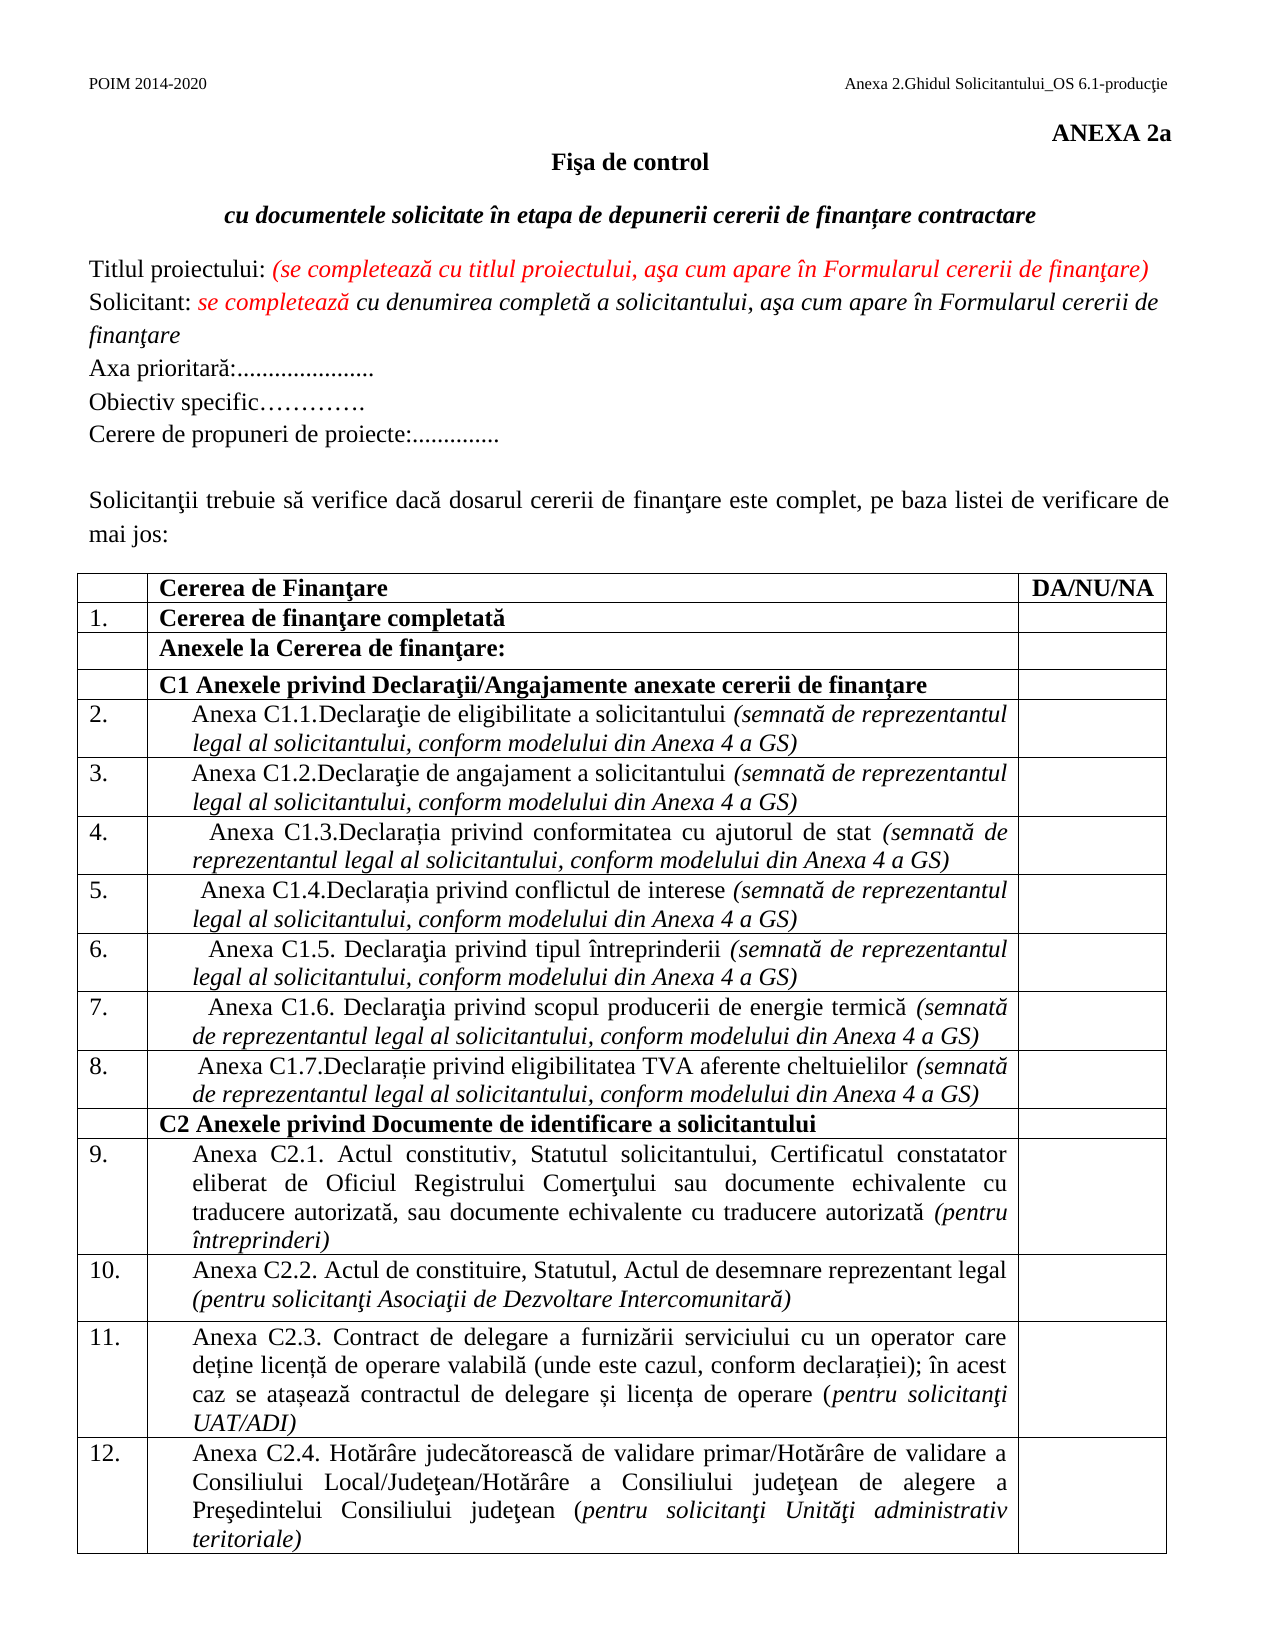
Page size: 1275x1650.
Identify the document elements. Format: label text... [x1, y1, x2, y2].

table_cell Anexa C2.4. Hotărâre judecătorească de validare primar/Hotărâre de validare a Consiliului Local/Judeţean/Hotărâre a Consiliului judeţean de alegere a Preşedintelui Consiliului judeţean (pentru solicitanţi Unităţi administrativ teritoriale) [148, 1438, 1018, 1553]
table_cell [78, 633, 147, 669]
table_cell Anexa C1.3.Declarația privind conformitatea cu ajutorul de stat (semnată de reprezentantul legal al solicitantului, conform modelului din Anexa 4 a GS) [148, 817, 1018, 874]
text Axa prioritară:...................... [89, 353, 1172, 382]
table_cell [78, 875, 147, 933]
table_cell Anexa C1.2.Declaraţie de angajament a solicitantului (semnată de reprezentantul legal al solicitantului, conform modelului din Anexa 4 a GS) [148, 758, 1018, 816]
table_cell Anexa C1.1.Declaraţie de eligibilitate a solicitantului (semnată de reprezentantul legal al solicitantului, conform modelului din Anexa 4 a GS) [148, 700, 1018, 757]
table_cell [1019, 817, 1166, 874]
table_header Cererea de Finanţare [148, 574, 1018, 602]
table_cell Anexele la Cererea de finanţare: [148, 633, 1018, 669]
table_cell [78, 1139, 147, 1254]
table_header DA/NU/NA [1019, 574, 1166, 602]
table_cell [1019, 1322, 1166, 1437]
text Fişa de control [89, 147, 1172, 176]
text Titlul proiectului: (se completează cu titlul proiectului, aşa cum apare în Formularul cererii de finanţare) [89, 254, 1172, 283]
text ANEXA 2a [89, 118, 1172, 147]
table_cell [1019, 1051, 1166, 1108]
table_cell C1 Anexele privind Declaraţii/Angajamente anexate cererii de finanțare [148, 670, 1018, 698]
text Obiectiv specific…………. [89, 387, 1172, 415]
table_cell Cererea de finanţare completată [148, 603, 1018, 632]
table_cell [1019, 1109, 1166, 1138]
table_cell Anexa C2.3. Contract de delegare a furnizării serviciului cu un operator care deține licență de operare valabilă (unde este cazul, conform declarației); în acest caz se atașează contractul de delegare și licența de operare (pentru solicitanţi UAT/ADI) [148, 1322, 1018, 1437]
text Cerere de propuneri de proiecte:.............. [89, 419, 1172, 448]
table_cell [1019, 603, 1166, 632]
table_cell [1019, 1438, 1166, 1553]
table_cell [1019, 633, 1166, 669]
table_cell Anexa C1.7.Declarație privind eligibilitatea TVA aferente cheltuielilor (semnată de reprezentantul legal al solicitantului, conform modelului din Anexa 4 a GS) [148, 1051, 1018, 1108]
table_cell [1019, 670, 1166, 698]
table_cell [78, 700, 147, 757]
table_cell [78, 1109, 147, 1138]
table_cell Anexa C1.4.Declarația privind conflictul de interese (semnată de reprezentantul legal al solicitantului, conform modelului din Anexa 4 a GS) [148, 875, 1018, 933]
table_cell Anexa C2.2. Actul de constituire, Statutul, Actul de desemnare reprezentant legal (pentru solicitanţi Asociaţii de Dezvoltare Intercomunitară) [148, 1255, 1018, 1321]
table_cell [1019, 875, 1166, 933]
text cu documentele solicitate în etapa de depunerii cererii de finanțare contractare [89, 201, 1172, 229]
table_cell [78, 603, 147, 632]
table_cell [78, 1255, 147, 1321]
table_cell [78, 934, 147, 991]
table_cell C2 Anexele privind Documente de identificare a solicitantului [148, 1109, 1018, 1138]
table_cell [1019, 934, 1166, 991]
table_header [78, 574, 147, 602]
text Solicitant: se completează cu denumirea completă a solicitantului, aşa cum apare în Formularul cererii de finanţare [89, 287, 1172, 349]
table_cell [1019, 1139, 1166, 1254]
table_cell Anexa C2.1. Actul constitutiv, Statutul solicitantului, Certificatul constatator eliberat de Oficiul Registrului Comerţului sau documente echivalente cu traducere autorizată, sau documente echivalente cu traducere autorizată (pentru întreprinderi) [148, 1139, 1018, 1254]
table_cell [78, 992, 147, 1050]
text Solicitanţii trebuie să verifice dacă dosarul cererii de finanţare este complet, pe baza listei de verificare de mai jos: [89, 486, 1172, 547]
table_cell [78, 817, 147, 874]
table_cell [78, 1051, 147, 1108]
table_cell [78, 670, 147, 698]
table_cell Anexa C1.6. Declaraţia privind scopul producerii de energie termică (semnată de reprezentantul legal al solicitantului, conform modelului din Anexa 4 a GS) [148, 992, 1018, 1050]
table_cell [78, 1438, 147, 1553]
table_cell [1019, 1255, 1166, 1321]
table_cell [78, 1322, 147, 1437]
table_cell [1019, 992, 1166, 1050]
table_cell Anexa C1.5. Declaraţia privind tipul întreprinderii (semnată de reprezentantul legal al solicitantului, conform modelului din Anexa 4 a GS) [148, 934, 1018, 991]
table_cell [78, 758, 147, 816]
table_cell [1019, 700, 1166, 757]
table_cell [1019, 758, 1166, 816]
